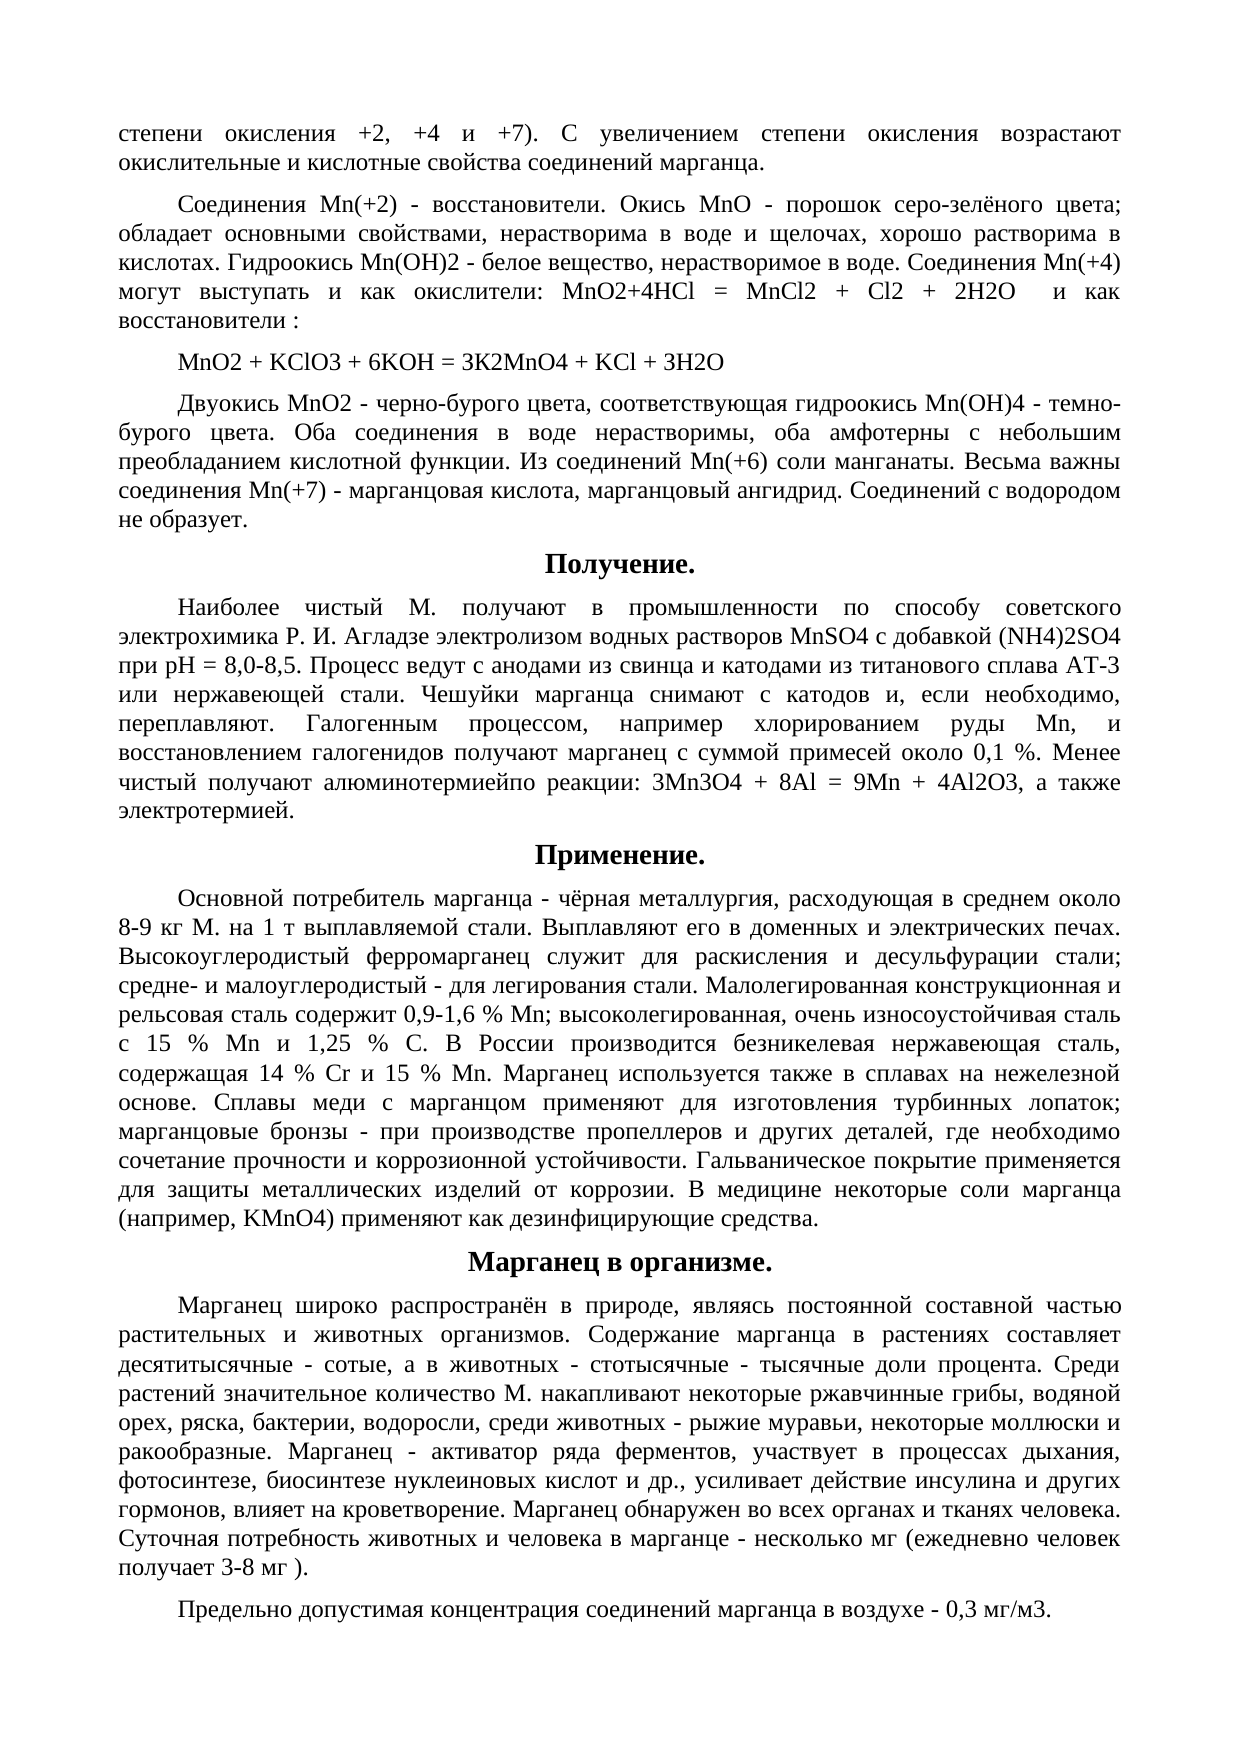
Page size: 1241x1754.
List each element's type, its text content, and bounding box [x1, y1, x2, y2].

text Соединения Mn(+2) - восстановители. Окись MnO - порошок серо-зелёного цвета; обладает основными свойствами, нерастворима в воде и щелочах, хорошо растворима в кислотах. Гидроокись Mn(OH)2 - белое вещество, нерастворимое в воде. Соединения Mn(+4) могут выступать и как окислители: MnO2+4HCl = MnCl2 + Cl2 + 2H2O и как восстановители : [118, 189, 1122, 334]
text Получение. [118, 546, 1122, 579]
text Двуокись MnO2 - черно-бурого цвета, соответствующая гидроокись Mn(OH)4 - темно-бурого цвета. Оба соединения в воде нерастворимы, оба амфотерны с небольшим преобладанием кислотной функции. Из соединений Mn(+6) соли манганаты. Весьма важны соединения Mn(+7) - марганцовая кислота, марганцовый ангидрид. Соединений с водородом не образует. [118, 388, 1122, 533]
text Наиболее чистый М. получают в промышленности по способу советского электрохимика Р. И. Агладзе электролизом водных растворов MnSO4 с добавкой (NH4)2SO4 при pH = 8,0-8,5. Процесс ведут с анодами из свинца и катодами из титанового сплава АТ-3 или нержавеющей стали. Чешуйки марганца снимают с катодов и, если необходимо, переплавляют. Галогенным процессом, например хлорированием руды Mn, и восстановлением галогенидов получают марганец с суммой примесей около 0,1 %. Менее чистый получают алюминотермиейпо реакции: 3Мn3O4 + 8Al = 9Mn + 4Al2O3, а также электротермией. [118, 592, 1122, 824]
text Предельно допустимая концентрация соединений марганца в воздухе - 0,3 мг/м3. [118, 1593, 1122, 1622]
text Марганец в организме. [118, 1244, 1122, 1278]
text Применение. [118, 837, 1122, 871]
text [118, 118, 1122, 176]
text Марганец широко распространён в природе, являясь постоянной составной частью растительных и животных организмов. Содержание марганца в растениях составляет десятитысячные - сотые, а в животных - стотысячные - тысячные доли процента. Среди растений значительное количество М. накапливают некоторые ржавчинные грибы, водяной орех, ряска, бактерии, водоросли, среди животных - рыжие муравьи, некоторые моллюски и ракообразные. Марганец - активатор ряда ферментов, участвует в процессах дыхания, фотосинтезе, биосинтезе нуклеиновых кислот и др., усиливает действие инсулина и других гормонов, влияет на кроветворение. Марганец обнаружен во всех органах и тканях человека. Суточная потребность животных и человека в марганце - несколько мг (ежедневно человек получает 3-8 мг ). [118, 1290, 1122, 1581]
text MnO2 + KClO3 + 6KOH = ЗК2МnO4 + KCl + ЗН2О [118, 347, 1122, 376]
text Основной потребитель марганца - чёрная металлургия, расходующая в среднем около 8-9 кг М. на 1 т выплавляемой стали. Выплавляют его в доменных и электрических печах. Высокоуглеродистый ферромарганец служит для раскисления и десульфурации стали; средне- и малоуглеродистый - для легирования стали. Малолегированная конструкционная и рельсовая сталь содержит 0,9-1,6 % Mn; высоколегированная, очень износоустойчивая сталь с 15 % Mn и 1,25 % C. В России производится безникелевая нержавеющая сталь, содержащая 14 % Cr и 15 % Mn. Марганец используется также в сплавах на нежелезной основе. Сплавы меди с марганцом применяют для изготовления турбинных лопаток; марганцовые бронзы - при производстве пропеллеров и других деталей, где необходимо сочетание прочности и коррозионной устойчивости. Гальваническое покрытие применяется для защиты металлических изделий от коррозии. В медицине некоторые соли марганца (например, KMnO4) применяют как дезинфицирующие средства. [118, 883, 1122, 1232]
